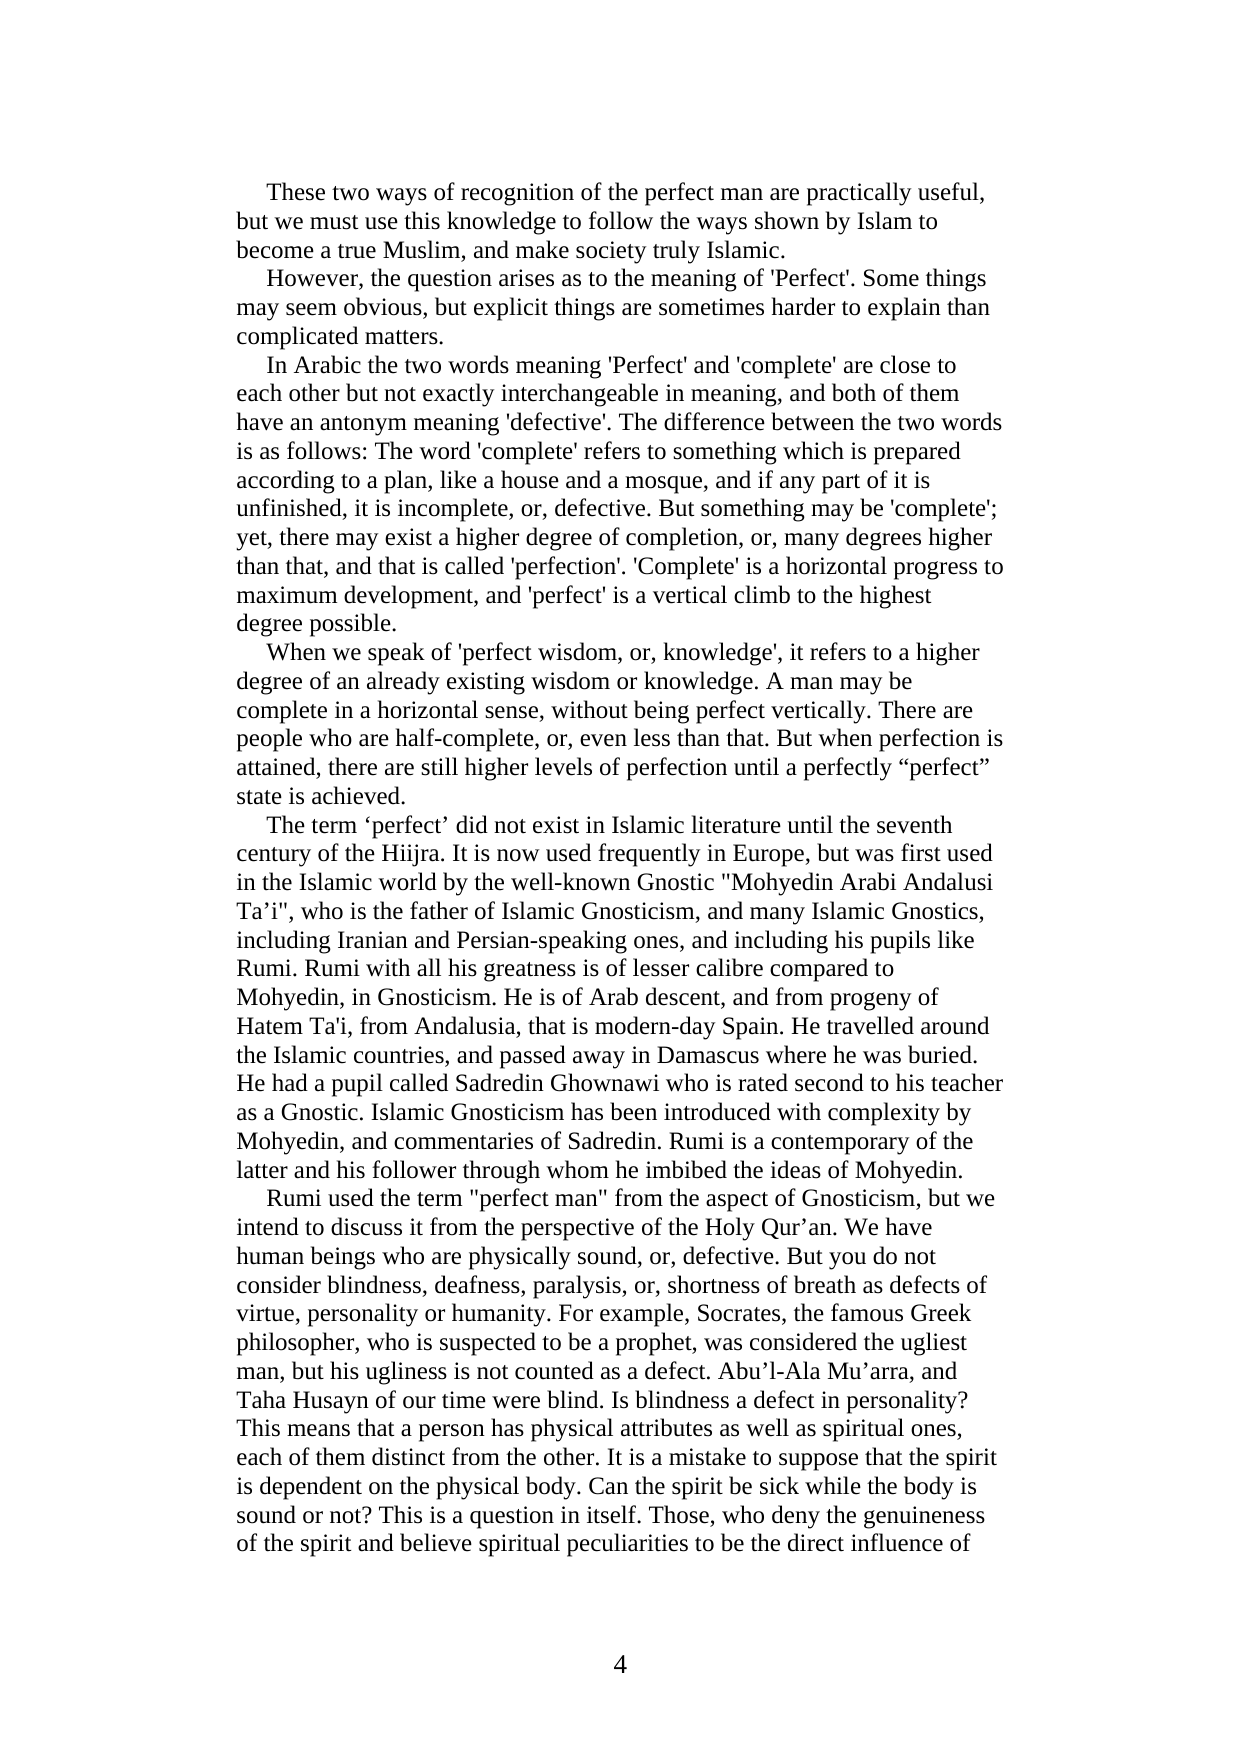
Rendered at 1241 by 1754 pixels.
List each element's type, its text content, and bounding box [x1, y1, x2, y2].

text The term ‘perfect’ did not exist in Islamic literature until the seventh century of the Hiijra. It is now used frequently in Europe, but was first used in the Islamic world by the well-known Gnostic "Mohyedin Arabi Andalusi Ta’i", who is the father of Islamic Gnosticism, and many Islamic Gnostics, including Iranian and Persian-speaking ones, and including his pupils like Rumi. Rumi with all his greatness is of lesser calibre compared to Mohyedin, in Gnosticism. He is of Arab descent, and from progeny of Hatem Ta'i, from Andalusia, that is modern-day Spain. He travelled around the Islamic countries, and passed away in Damascus where he was buried. He had a pupil called Sadredin Ghownawi who is rated second to his teacher as a Gnostic. Islamic Gnosticism has been introduced with complexity by Mohyedin, and commentaries of Sadredin. Rumi is a contemporary of the latter and his follower through whom he imbibed the ideas of Mohyedin. [236, 810, 1004, 1183]
text These two ways of recognition of the perfect man are practically useful, but we must use this knowledge to follow the ways shown by Islam to become a true Muslim, and make society truly Islamic. [236, 177, 1004, 263]
text When we speak of 'perfect wisdom, or, knowledge', it refers to a higher degree of an already existing wisdom or knowledge. A man may be complete in a horizontal sense, without being perfect vertically. There are people who are half-complete, or, even less than that. But when perfection is attained, there are still higher levels of perfection until a perfectly “perfect” state is achieved. [236, 637, 1004, 810]
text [236, 1183, 1004, 1557]
text In Arabic the two words meaning 'Perfect' and 'complete' are close to each other but not exactly interchangeable in meaning, and both of them have an antonym meaning 'defective'. The difference between the two words is as follows: The word 'complete' refers to something which is prepared according to a plan, like a house and a mosque, and if any part of it is unfinished, it is incomplete, or, defective. But something may be 'complete'; yet, there may exist a higher degree of completion, or, many degrees higher than that, and that is called 'perfection'. 'Complete' is a horizontal progress to maximum development, and 'perfect' is a vertical climb to the highest degree possible. [236, 350, 1004, 637]
text However, the question arises as to the meaning of 'Perfect'. Some things may seem obvious, but explicit things are sometimes harder to explain than complicated matters. [236, 263, 1004, 350]
